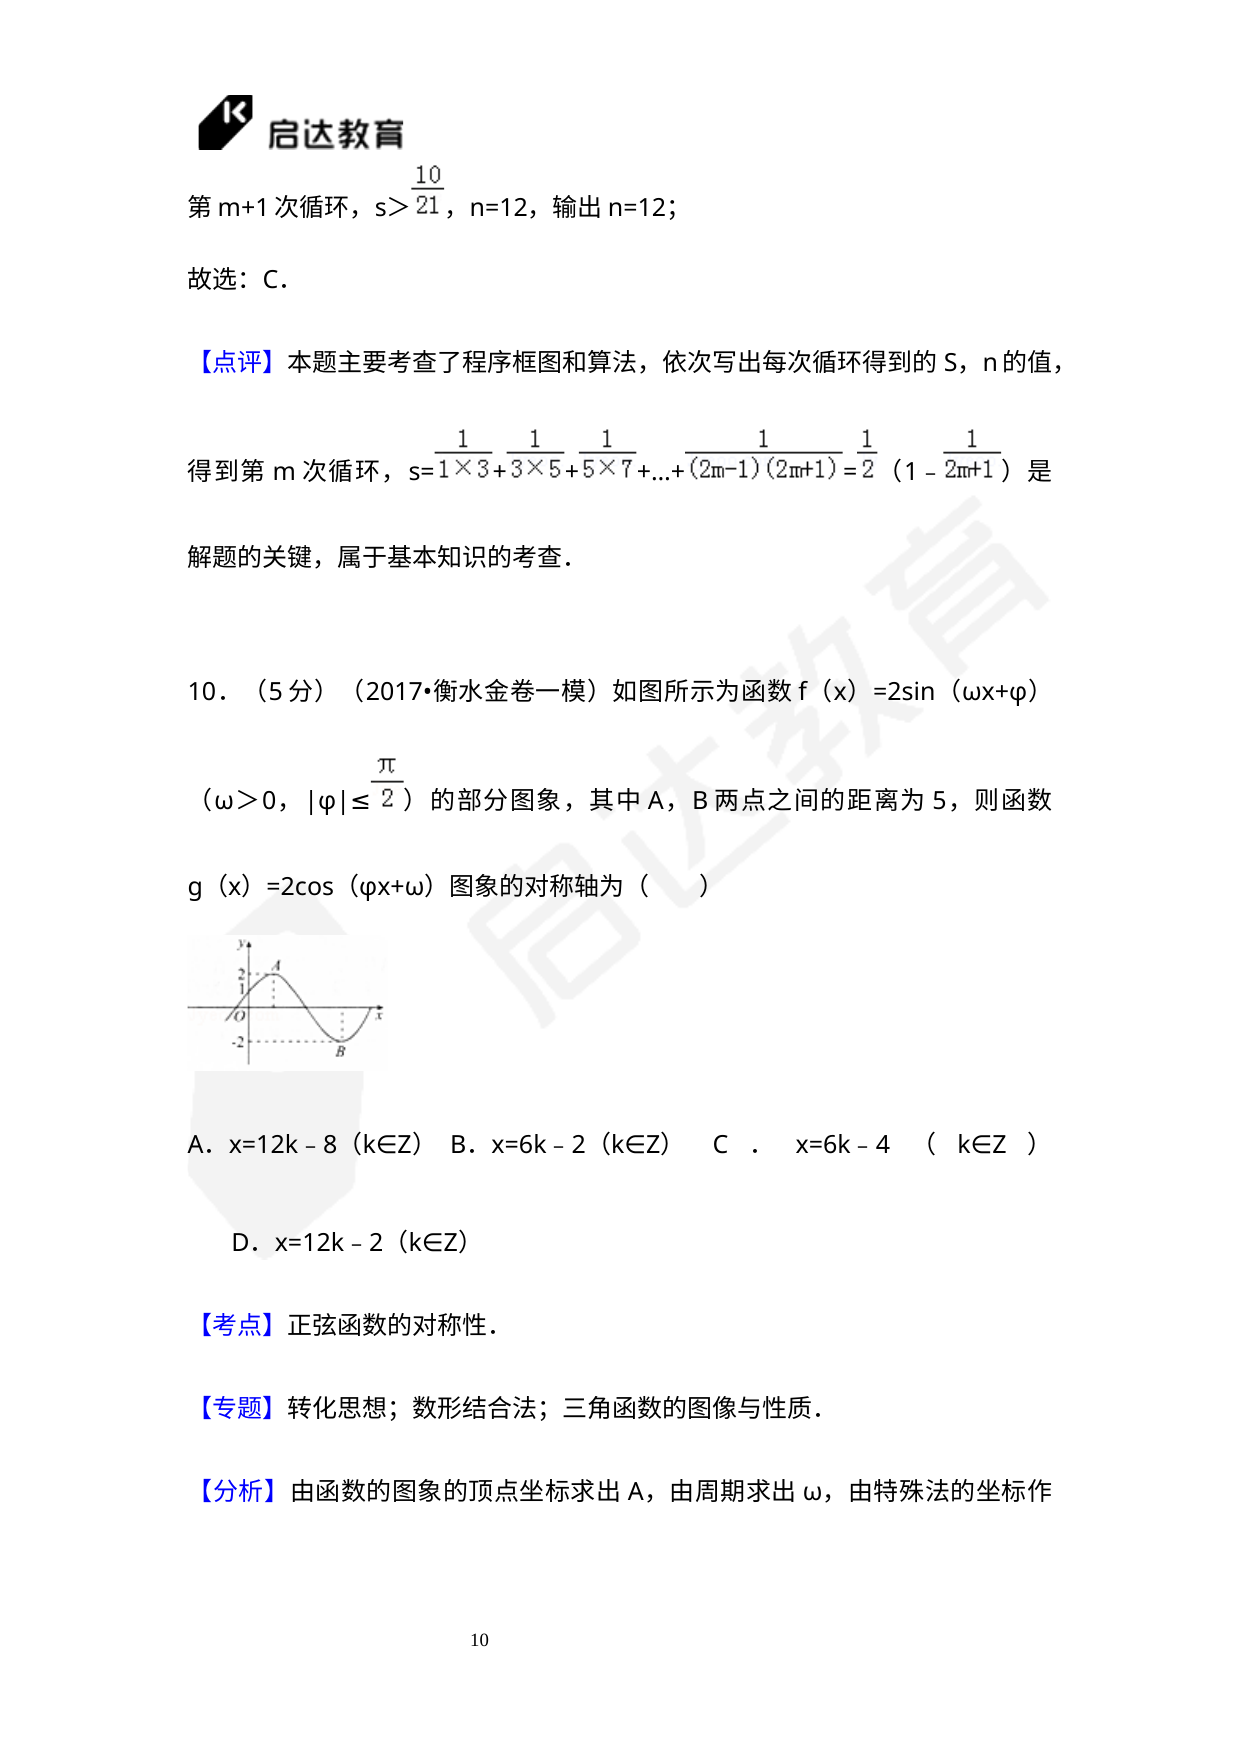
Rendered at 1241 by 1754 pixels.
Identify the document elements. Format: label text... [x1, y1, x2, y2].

picture [857, 425, 878, 481]
picture [685, 425, 843, 481]
text A．x=12k﹣8（k∈Z） B．x=6k﹣2（k∈Z） C．x=6k﹣4（k∈Z） D．x=12k﹣2（k∈Z） [187, 1110, 1053, 1273]
text 【点评】本题主要考查了程序框图和算法，依次写出每次循环得到的S，n的值，得到第m次循环，s=+++…+=（1﹣）是解题的关键，属于基本知识的考查． [187, 328, 1053, 588]
text 故选：C． [187, 245, 1053, 310]
text 【分析】由函数的图象的顶点坐标求出A，由周期求出ω，由特殊法的坐标作图求出φ的值，可得g（x）的解析式，再利用余弦函数的图象的对称性，求得函数g（x）=2cos（φx+ω）图象的对称轴． [187, 1457, 1053, 1522]
picture [943, 425, 1002, 481]
picture [370, 754, 404, 810]
text 第m+1次循环，s＞，n=12，输出n=12； [187, 162, 1053, 227]
picture [434, 425, 493, 481]
picture [187, 935, 388, 1071]
picture [198, 95, 404, 150]
picture [578, 425, 637, 481]
text 【考点】正弦函数的对称性．菁优网版权所有 [187, 1291, 1053, 1356]
text 【专题】转化思想；数形结合法；三角函数的图像与性质． [187, 1374, 1053, 1439]
picture [411, 162, 445, 217]
text 10．（5分）（2017•衡水金卷一模）如图所示为函数f（x）=2sin（ωx+φ）（ω＞0，|φ|≤）的部分图象，其中A，B两点之间的距离为5，则函数g（x）=2cos（φx+ω）图象的对称轴为（ ） [187, 657, 1053, 917]
picture [506, 425, 565, 481]
